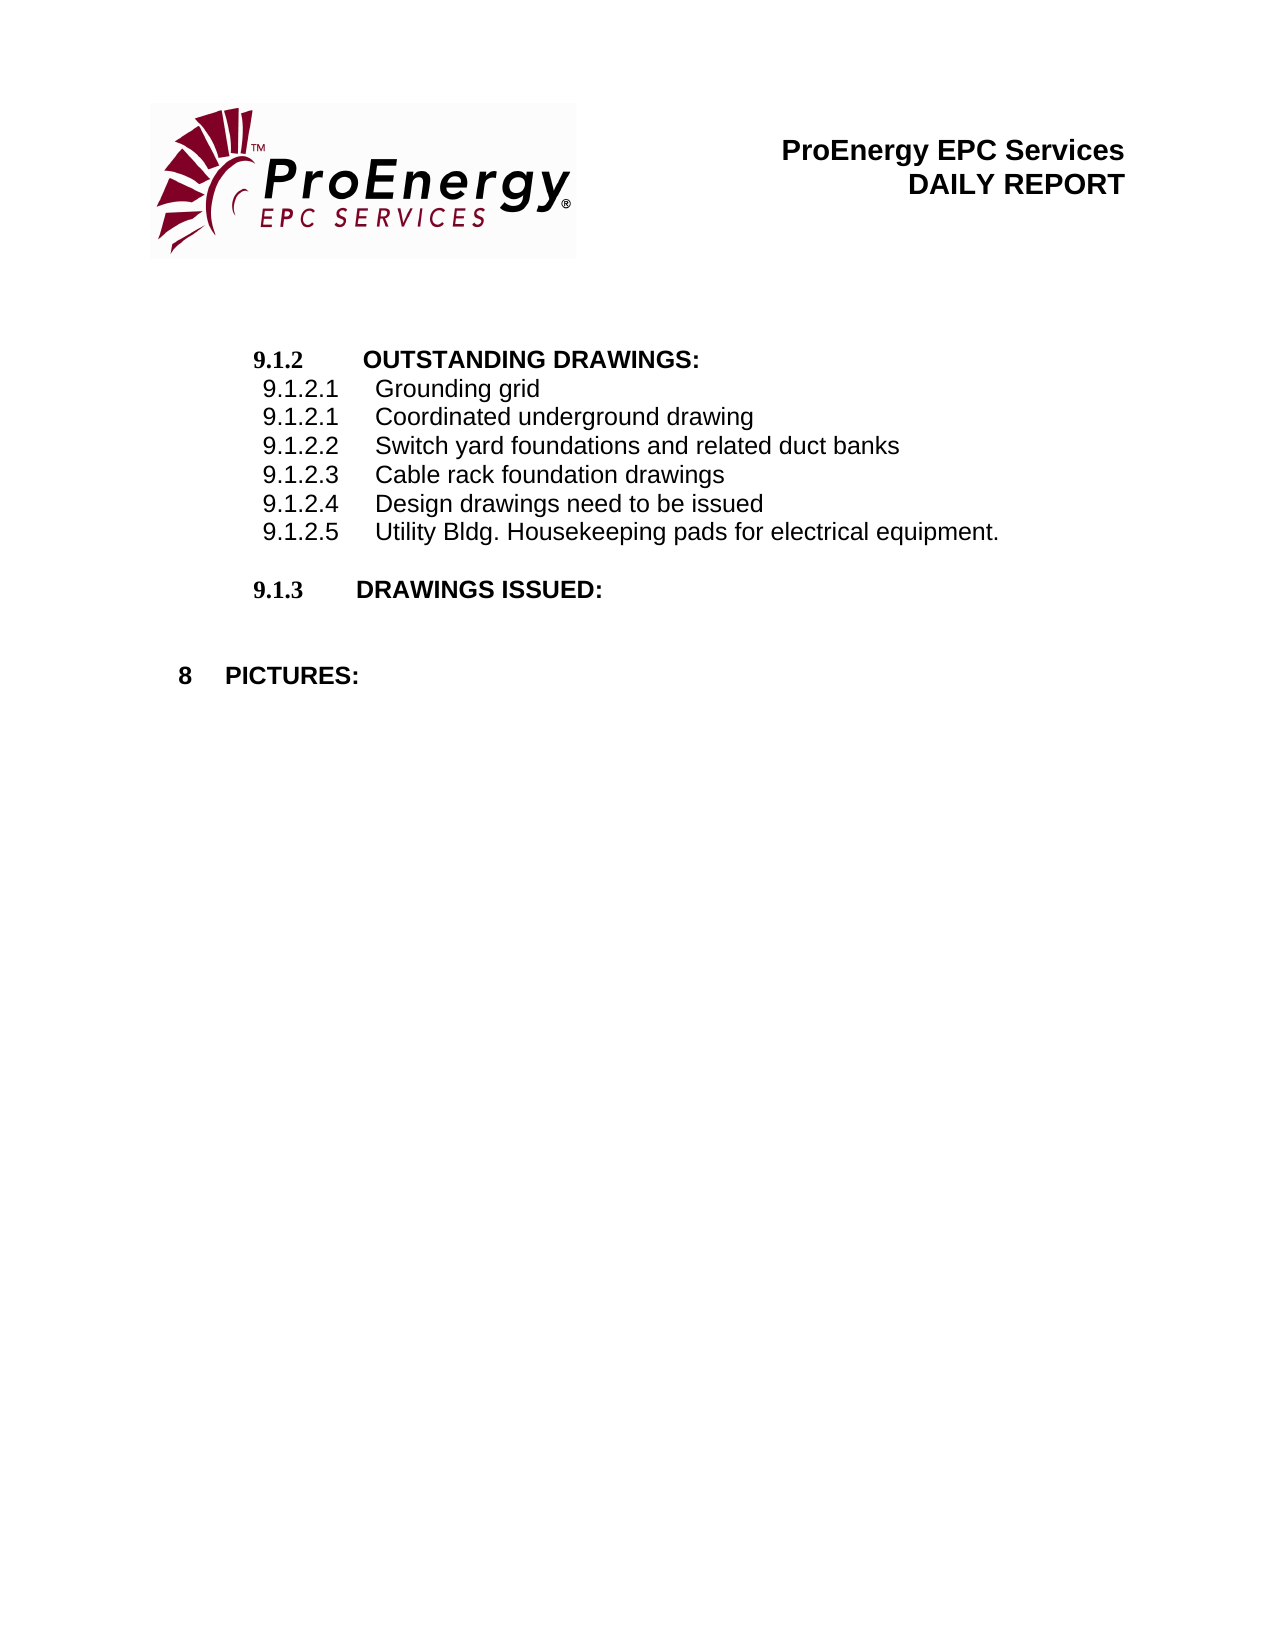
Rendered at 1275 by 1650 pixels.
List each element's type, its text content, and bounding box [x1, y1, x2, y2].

list Utility Bldg. Housekeeping pads for electrical equipment. [262, 517, 1125, 546]
list Cable rack foundation drawings [262, 460, 1125, 488]
list Coordinated underground drawing [262, 402, 1125, 431]
picture [150, 103, 577, 259]
text 9.1.2.1 Grounding grid [262, 373, 1125, 402]
text 8 PICTURES: [178, 661, 1125, 690]
list OUTSTANDING DRAWINGS: [253, 345, 1125, 373]
list Switch yard foundations and related duct banks [262, 431, 1125, 460]
list Design drawings need to be issued [262, 488, 1125, 517]
list DRAWINGS ISSUED: [253, 575, 1125, 604]
